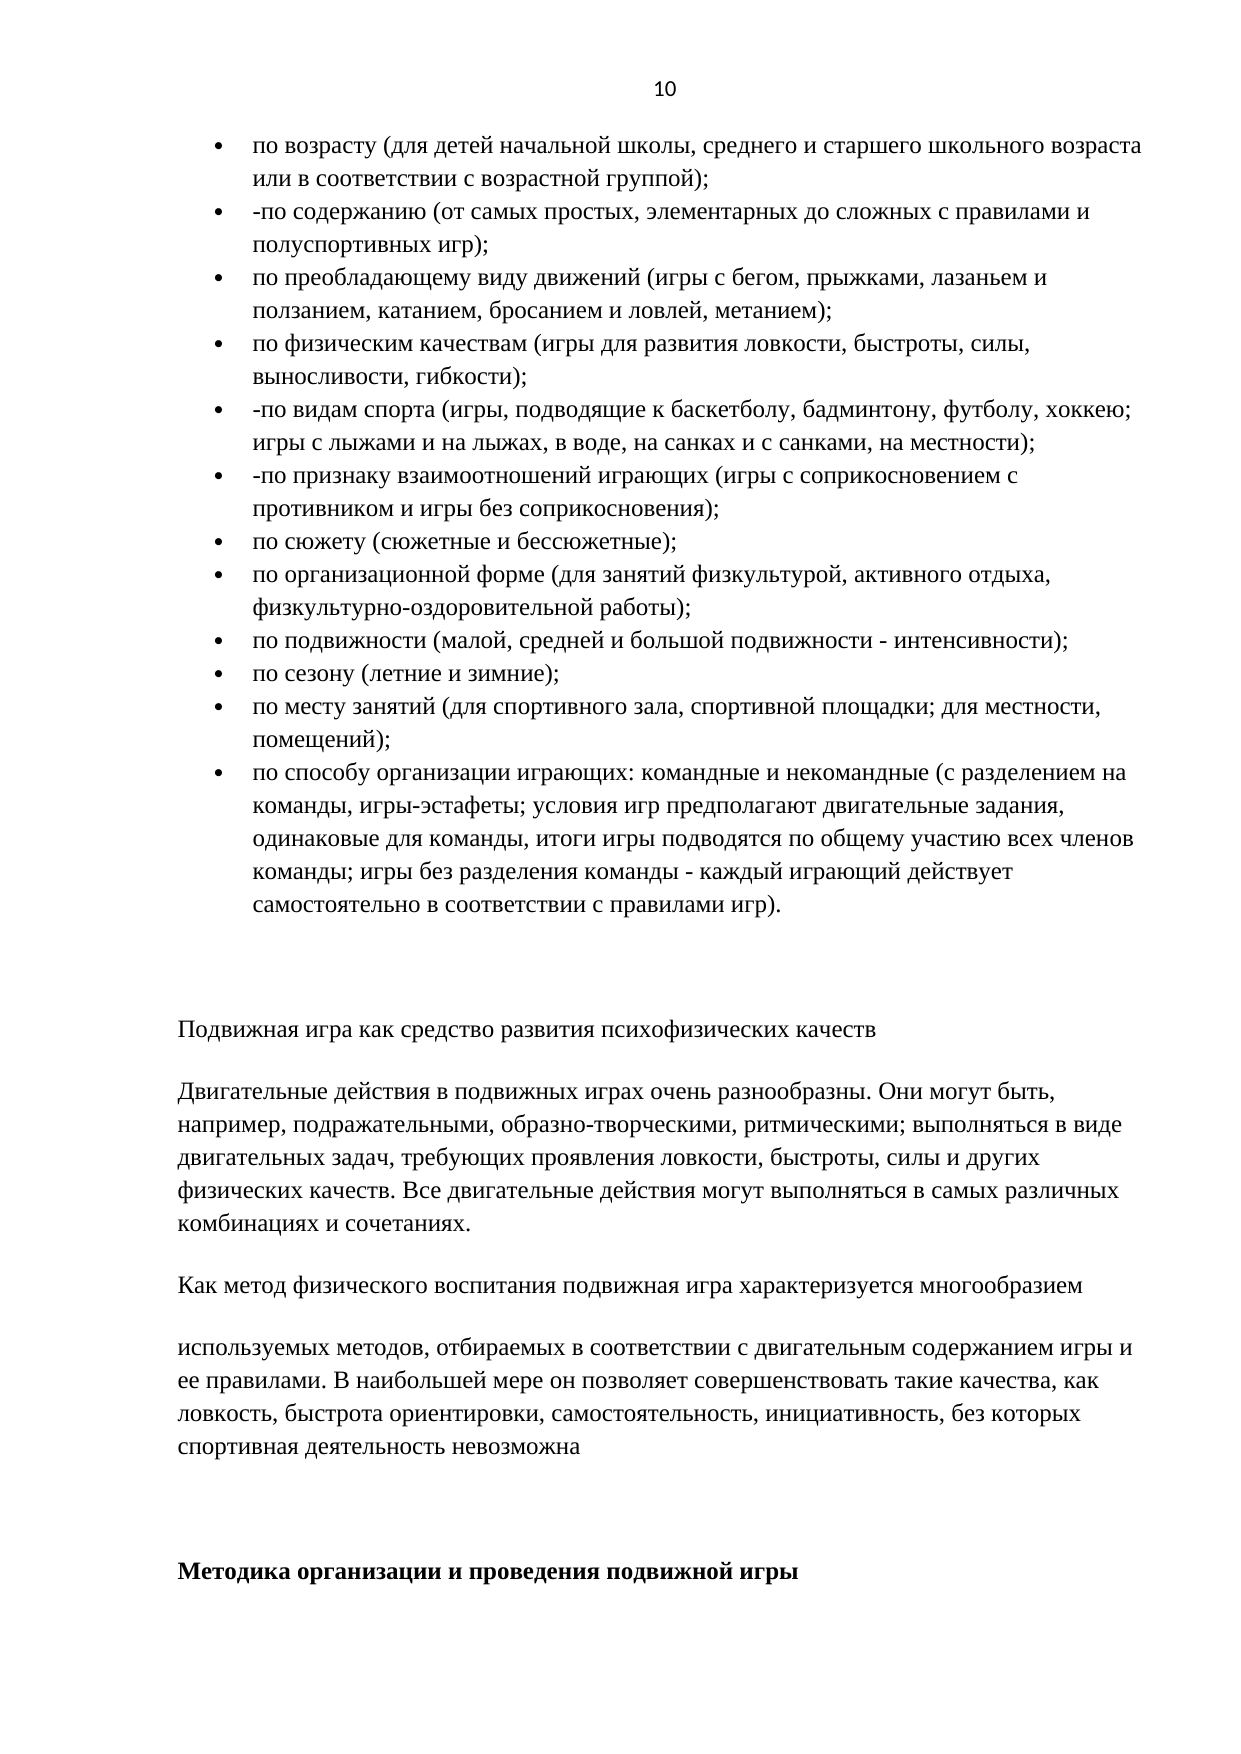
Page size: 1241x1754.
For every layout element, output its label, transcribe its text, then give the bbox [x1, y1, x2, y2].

list по организационной форме (для занятий физкультурой, активного отдыха, физкультурно-оздоровительной работы); [215, 559, 1152, 621]
text Подвижная игра как средство развития психофизических качеств [177, 1014, 1152, 1042]
list -по содержанию (от самых простых, элементарных до сложных с правилами и полуспортивных игр); [215, 196, 1152, 258]
list по сюжету (сюжетные и бессюжетные); [215, 526, 1152, 555]
list по физическим качествам (игры для развития ловкости, быстроты, силы, выносливости, гибкости); [215, 328, 1152, 390]
text Как метод физического воспитания подвижная игра характеризуется многообразием [177, 1270, 1152, 1299]
text Двигательные действия в подвижных играх очень разнообразны. Они могут быть, например, подражательными, образно-творческими, ритмическими; выполняться в виде двигательных задач, требующих проявления ловкости, быстроты, силы и других физических качеств. Все двигательные действия могут выполняться в самых различных комбинациях и сочетаниях. [177, 1076, 1152, 1237]
list -по признаку взаимоотношений играющих (игры с соприкосновением с противником и игры без соприкосновения); [215, 460, 1152, 522]
text Методика организации и проведения подвижной игры [177, 1556, 1152, 1584]
list по месту занятий (для спортивного зала, спортивной площадки; для местности, помещений); [215, 691, 1152, 753]
list по возрасту (для детей начальной школы, среднего и старшего школьного возраста или в соответствии с возрастной группой); [215, 130, 1152, 192]
list по сезону (летние и зимние); [215, 658, 1152, 687]
list по подвижности (малой, средней и большой подвижности - интенсивности); [215, 625, 1152, 654]
list -по видам спорта (игры, подводящие к баскетболу, бадминтону, футболу, хоккею; игры с лыжами и на лыжах, в воде, на санках и с санками, на местности); [215, 394, 1152, 456]
list по способу организации играющих: командные и некомандные (с разделением на команды, игры-эстафеты; условия игр предполагают двигательные задания, одинаковые для команды, итоги игры подводятся по общему участию всех членов команды; игры без разделения команды - каждый играющий действует самостоятельно в соответствии с правилами игр). [215, 757, 1152, 918]
list по преобладающему виду движений (игры с бегом, прыжками, лазаньем и ползанием, катанием, бросанием и ловлей, метанием); [215, 262, 1152, 324]
text используемых методов, отбираемых в соответствии с двигательным содержанием игры и ее правилами. В наибольшей мере он позволяет совершенствовать такие качества, как ловкость, быстрота ориентировки, самостоятельность, инициативность, без которых спортивная деятельность невозможна [177, 1332, 1152, 1460]
